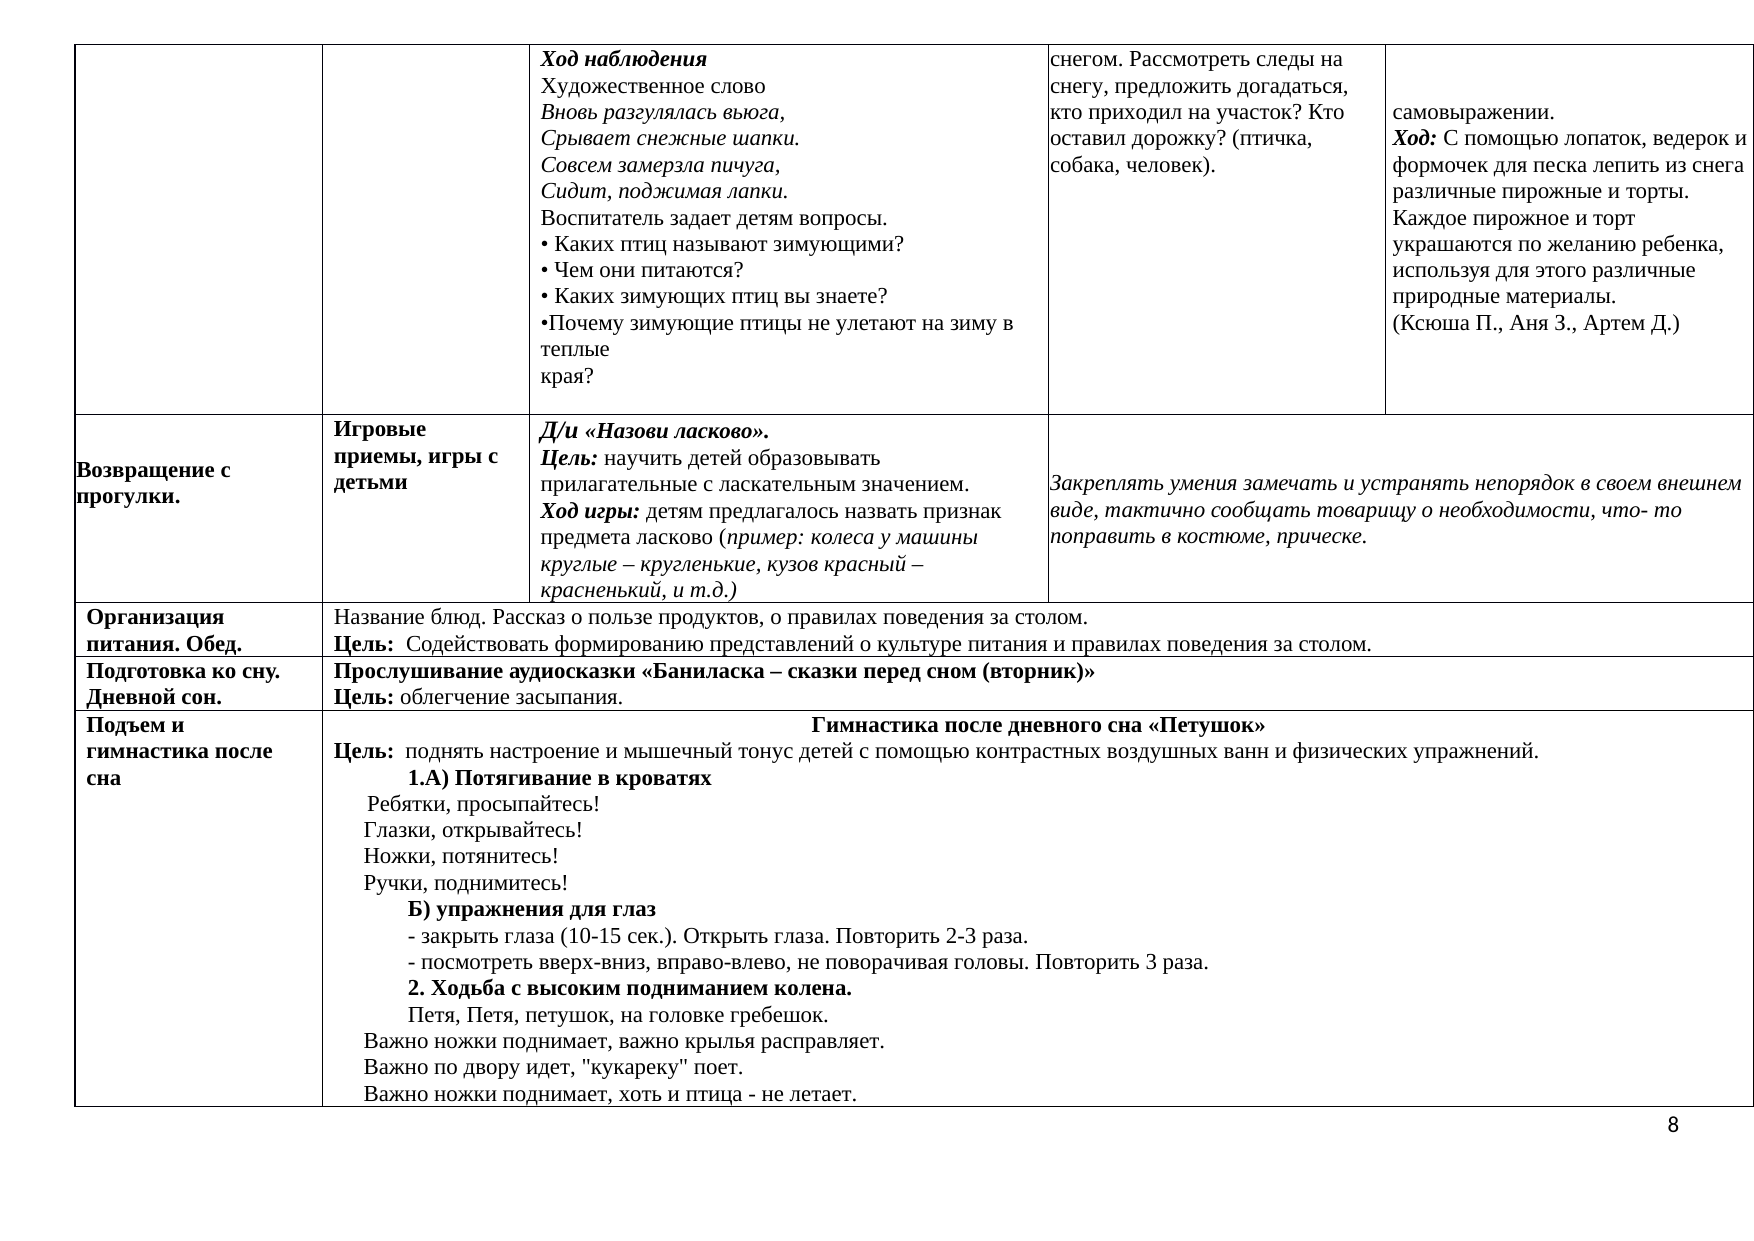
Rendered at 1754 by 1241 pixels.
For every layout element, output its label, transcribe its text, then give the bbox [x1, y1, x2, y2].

table_cell Подготовка ко сну. Дневной сон. [76, 657, 322, 710]
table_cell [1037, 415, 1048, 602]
table_cell Возвращение с прогулки. [76, 415, 322, 602]
table_cell Прослушивание аудиосказки «Баниласка – сказки перед сном (вторник)» Цель: облегчение засыпания. [323, 657, 1753, 710]
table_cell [76, 711, 322, 1106]
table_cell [1049, 45, 1385, 414]
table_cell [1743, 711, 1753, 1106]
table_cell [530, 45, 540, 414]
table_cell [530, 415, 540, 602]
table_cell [323, 45, 529, 414]
table_cell Закреплять умения замечать и устранять непорядок в своем внешнем виде, тактично сообщать товарищу о необходимости, что- то поправить в костюме, прическе. [1049, 415, 1753, 602]
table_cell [1386, 45, 1753, 414]
table_cell Название блюд. Рассказ о пользе продуктов, о правилах поведения за столом. Цель: Содействовать формированию представлений о культуре питания и правилах поведения за столом. [323, 603, 1753, 656]
table_cell Организация питания. Обед. [76, 603, 322, 656]
table_cell Игровые приемы, игры с детьми [323, 415, 529, 602]
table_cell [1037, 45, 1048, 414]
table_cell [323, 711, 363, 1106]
